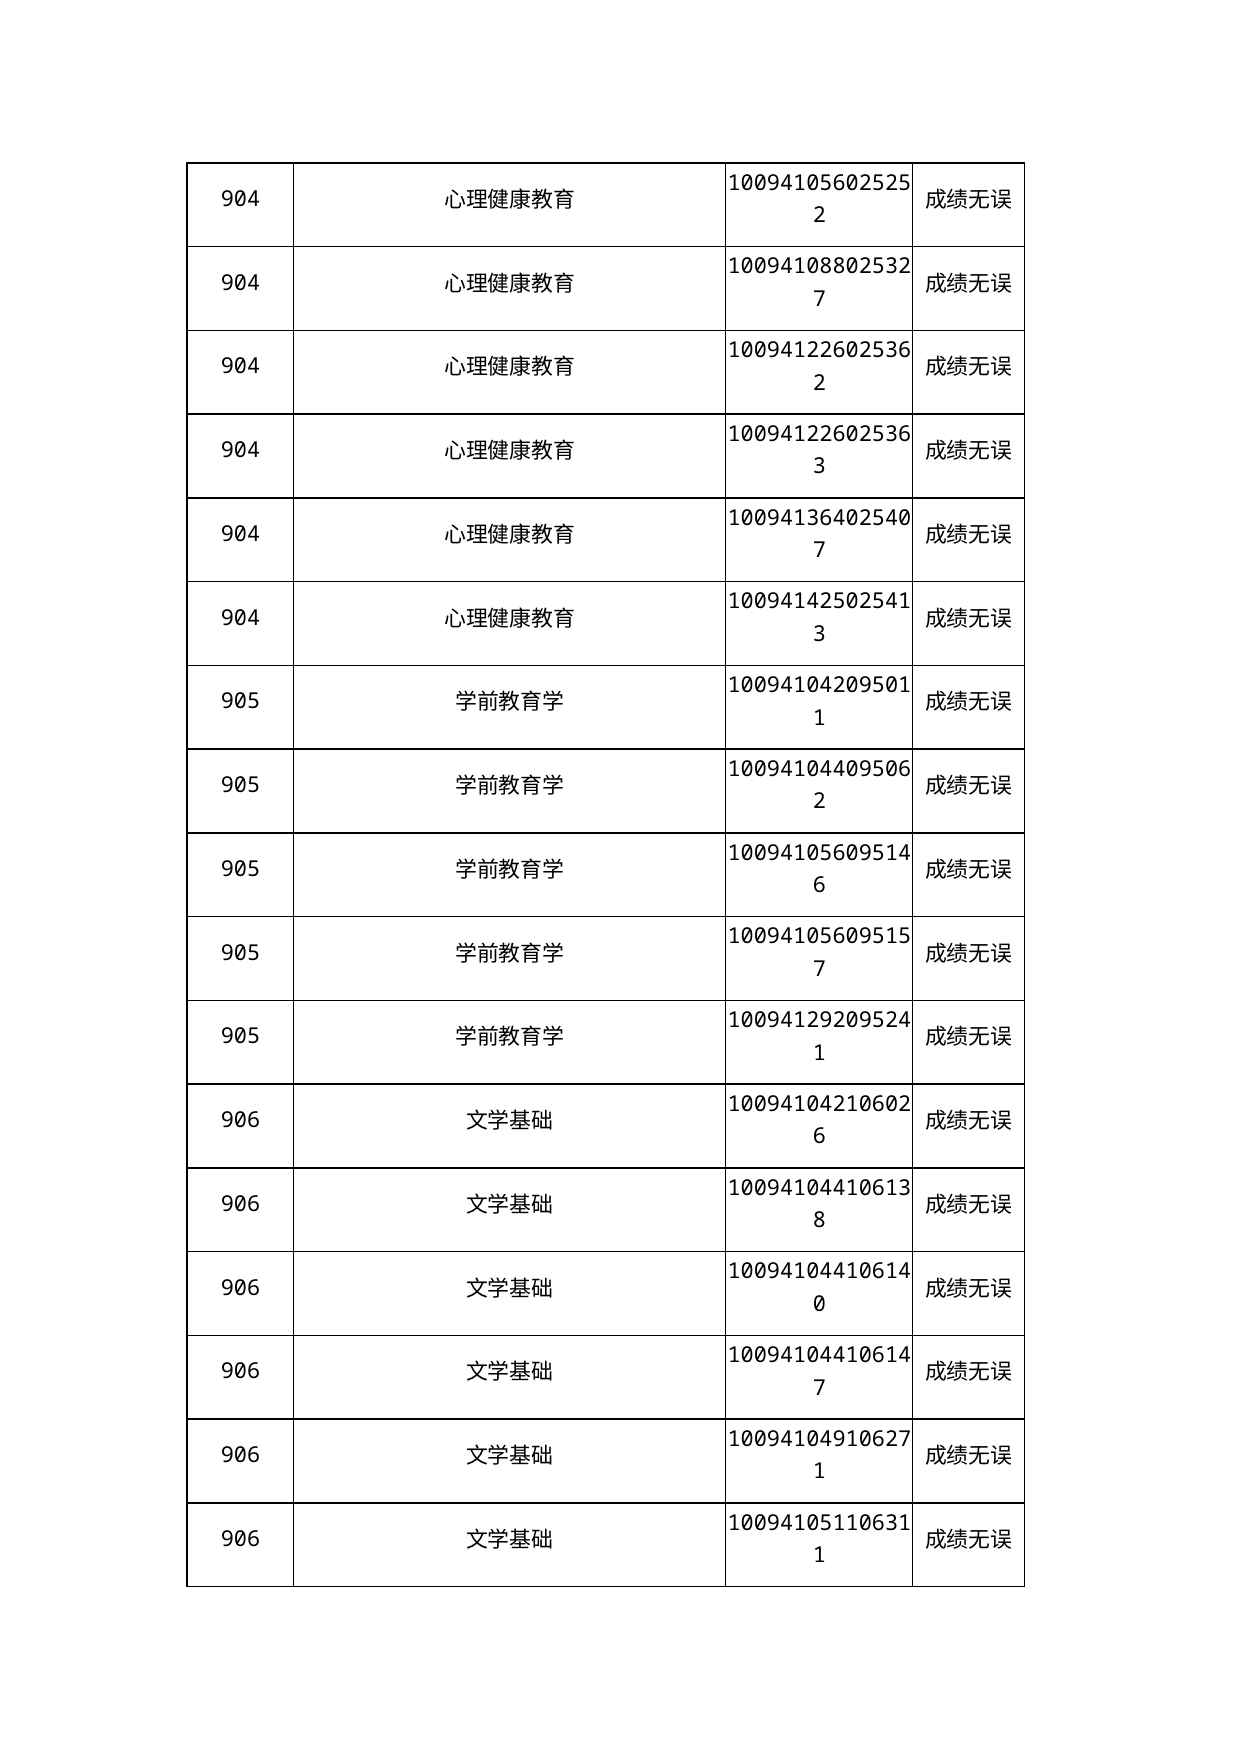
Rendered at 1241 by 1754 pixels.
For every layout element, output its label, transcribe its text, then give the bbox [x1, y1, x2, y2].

table_cell 100941044095062 [726, 750, 912, 832]
table_cell 文学基础 [294, 1252, 725, 1334]
table_cell 904 [188, 247, 293, 329]
table_cell 成绩无误 [913, 666, 1024, 748]
table_cell 906 [188, 1420, 293, 1502]
table_cell 心理健康教育 [294, 247, 725, 329]
table_cell 成绩无误 [913, 247, 1024, 329]
table_cell 文学基础 [294, 1504, 725, 1586]
table_cell 成绩无误 [913, 164, 1024, 246]
table_cell 100941044106147 [726, 1336, 912, 1418]
table_cell 100941044106138 [726, 1169, 912, 1251]
table_cell 成绩无误 [913, 1001, 1024, 1083]
table_cell 成绩无误 [913, 1504, 1024, 1586]
table_cell 906 [188, 1252, 293, 1334]
table_cell 905 [188, 666, 293, 748]
table_cell 100941044106140 [726, 1252, 912, 1334]
table_cell 904 [188, 415, 293, 497]
table_cell 100941042106026 [726, 1085, 912, 1167]
table_cell 成绩无误 [913, 917, 1024, 999]
table_cell 学前教育学 [294, 834, 725, 916]
table_cell 906 [188, 1169, 293, 1251]
table_cell 学前教育学 [294, 750, 725, 832]
table_cell 100941056095157 [726, 917, 912, 999]
table_cell 成绩无误 [913, 1169, 1024, 1251]
table_cell 心理健康教育 [294, 331, 725, 413]
table_cell 906 [188, 1085, 293, 1167]
table_cell 成绩无误 [913, 582, 1024, 664]
table_cell 905 [188, 750, 293, 832]
table_cell 成绩无误 [913, 1420, 1024, 1502]
table_cell 心理健康教育 [294, 415, 725, 497]
table_cell 100941292095241 [726, 1001, 912, 1083]
table_cell 文学基础 [294, 1169, 725, 1251]
table_cell 文学基础 [294, 1420, 725, 1502]
table_cell 100941226025363 [726, 415, 912, 497]
table_cell 100941042095011 [726, 666, 912, 748]
table_cell 100941364025407 [726, 499, 912, 581]
table_cell 心理健康教育 [294, 499, 725, 581]
table_cell 905 [188, 917, 293, 999]
table_cell 100941051106311 [726, 1504, 912, 1586]
table_cell 904 [188, 499, 293, 581]
table_cell 100941425025413 [726, 582, 912, 664]
table_cell 906 [188, 1336, 293, 1418]
table_cell 文学基础 [294, 1085, 725, 1167]
table_cell 100941056095146 [726, 834, 912, 916]
table_cell 100941088025327 [726, 247, 912, 329]
table_cell 学前教育学 [294, 1001, 725, 1083]
table_cell 学前教育学 [294, 917, 725, 999]
table_cell 心理健康教育 [294, 164, 725, 246]
table_cell 100941226025362 [726, 331, 912, 413]
table_cell 成绩无误 [913, 415, 1024, 497]
table_cell 心理健康教育 [294, 582, 725, 664]
table_cell 成绩无误 [913, 834, 1024, 916]
table_cell 成绩无误 [913, 1336, 1024, 1418]
table_cell 905 [188, 1001, 293, 1083]
table_cell 成绩无误 [913, 1085, 1024, 1167]
table_cell 成绩无误 [913, 750, 1024, 832]
table_cell 904 [188, 164, 293, 246]
table_cell 904 [188, 582, 293, 664]
table_cell 906 [188, 1504, 293, 1586]
table_cell 成绩无误 [913, 331, 1024, 413]
table_cell 成绩无误 [913, 1252, 1024, 1334]
table_cell 文学基础 [294, 1336, 725, 1418]
table_cell 100941056025252 [726, 164, 912, 246]
table_cell 904 [188, 331, 293, 413]
table_cell 100941049106271 [726, 1420, 912, 1502]
table_cell 成绩无误 [913, 499, 1024, 581]
table_cell 905 [188, 834, 293, 916]
table_cell 学前教育学 [294, 666, 725, 748]
